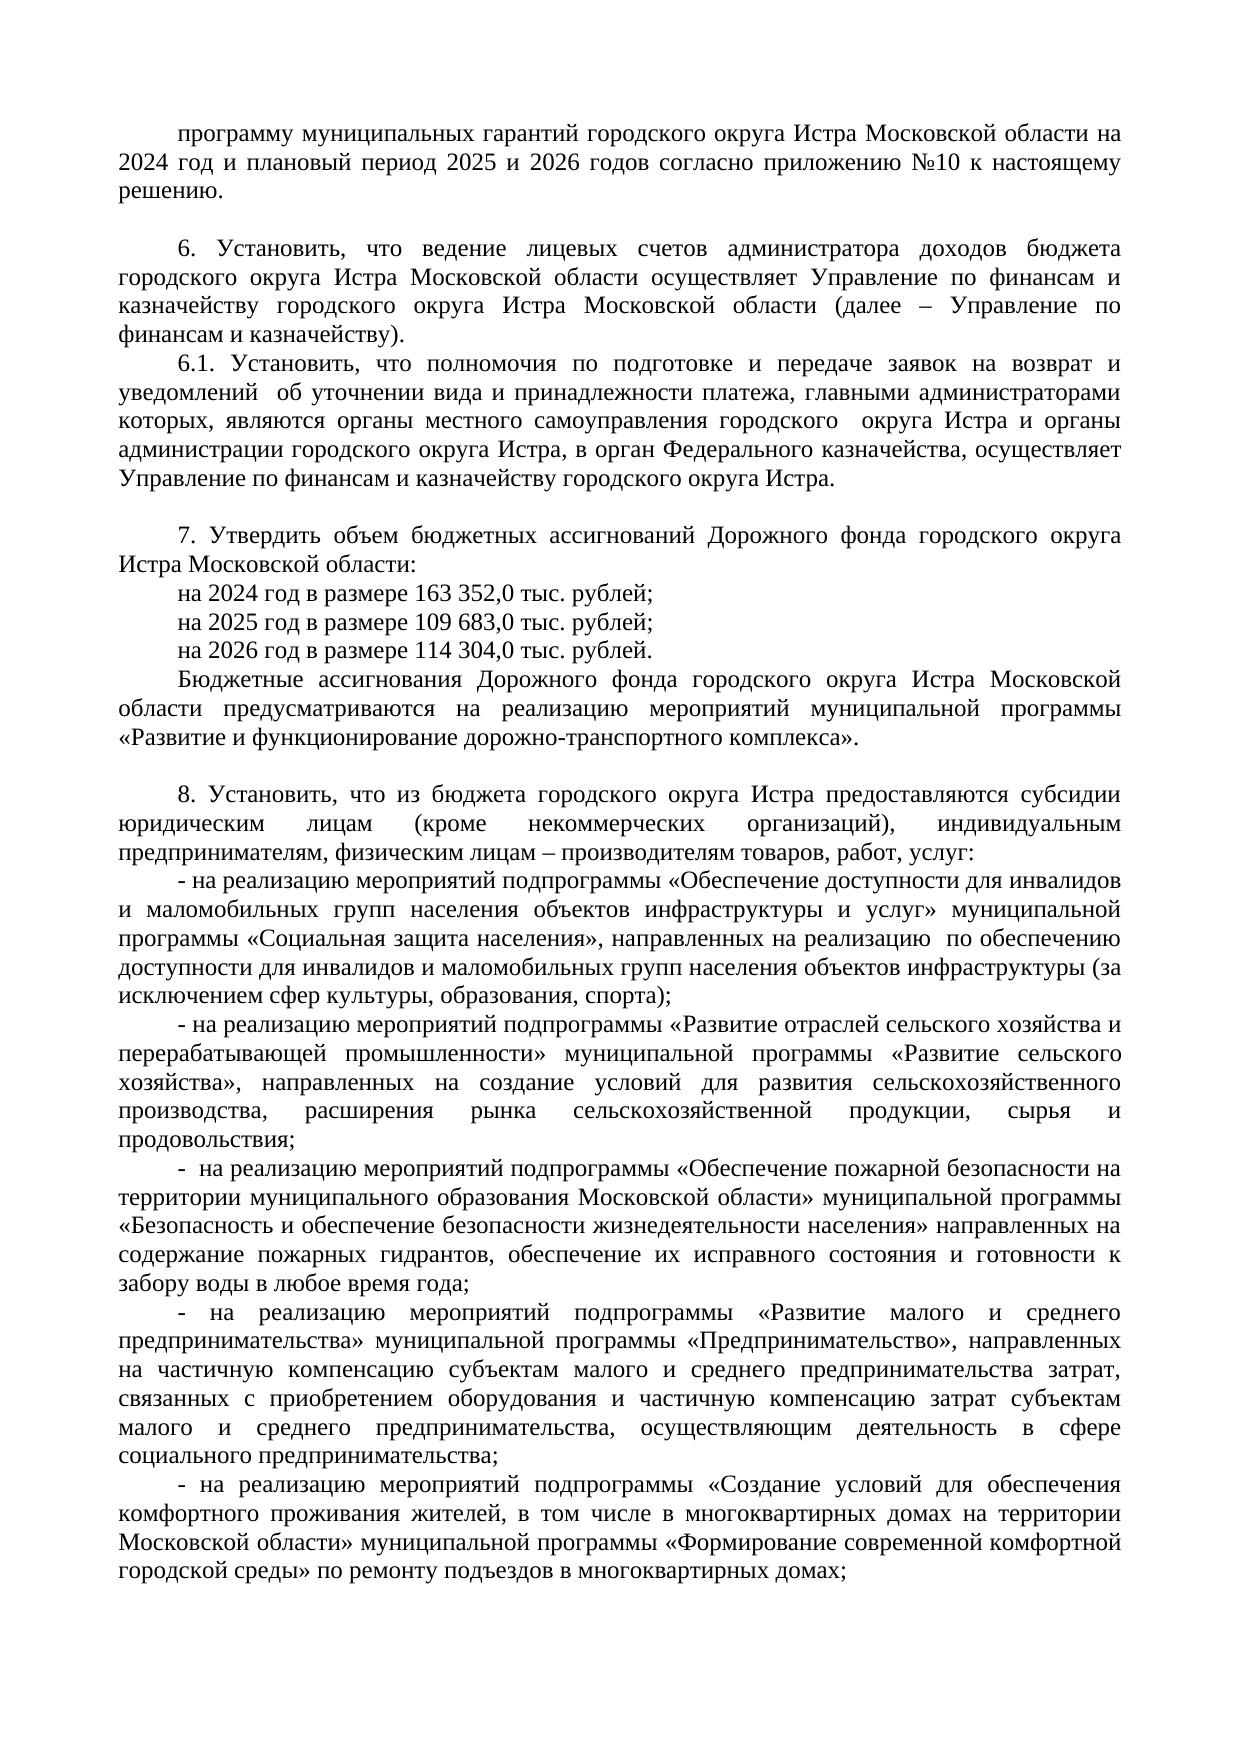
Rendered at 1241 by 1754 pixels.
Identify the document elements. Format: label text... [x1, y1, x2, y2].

text Бюджетные ассигнования Дорожного фонда городского округа Истра Московской области предусматриваются на реализацию мероприятий муниципальной программы «Развитие и функционирование дорожно-транспортного комплекса». [118, 664, 1122, 751]
text 6.1. Установить, что полномочия по подготовке и передаче заявок на возврат и уведомлений об уточнении вида и принадлежности платежа, главными администраторами которых, являются органы местного самоуправления городского округа Истра и органы администрации городского округа Истра, в орган Федерального казначейства, осуществляет Управление по финансам и казначейству городского округа Истра. [118, 348, 1122, 492]
text - на реализацию мероприятий подпрограммы «Создание условий для обеспечения комфортного проживания жителей, в том числе в многоквартирных домах на территории Московской области» муниципальной программы «Формирование современной комфортной городской среды» по ремонту подъездов в многоквартирных домах; [118, 1469, 1122, 1584]
text - на реализацию мероприятий подпрограммы «Обеспечение доступности для инвалидов и маломобильных групп населения объектов инфраструктуры и услуг» муниципальной программы «Социальная защита населения», направленных на реализацию по обеспечению доступности для инвалидов и маломобильных групп населения объектов инфраструктуры (за исключением сфер культуры, образования, спорта); [118, 866, 1122, 1009]
text на 2025 год в размере 109 683,0 тыс. рублей; [118, 607, 1122, 636]
text на 2024 год в размере 163 352,0 тыс. рублей; [118, 578, 1122, 607]
text - на реализацию мероприятий подпрограммы «Обеспечение пожарной безопасности на территории муниципального образования Московской области» муниципальной программы «Безопасность и обеспечение безопасности жизнедеятельности населения» направленных на содержание пожарных гидрантов, обеспечение их исправного состояния и готовности к забору воды в любое время года; [118, 1153, 1122, 1297]
text 8. Установить, что из бюджета городского округа Истра предоставляются субсидии юридическим лицам (кроме некоммерческих организаций), индивидуальным предпринимателям, физическим лицам – производителям товаров, работ, услуг: [118, 779, 1122, 866]
text - на реализацию мероприятий подпрограммы «Развитие малого и среднего предпринимательства» муниципальной программы «Предпринимательство», направленных на частичную компенсацию субъектам малого и среднего предпринимательства затрат, связанных с приобретением оборудования и частичную компенсацию затрат субъектам малого и среднего предпринимательства, осуществляющим деятельность в сфере социального предпринимательства; [118, 1297, 1122, 1469]
text на 2026 год в размере 114 304,0 тыс. рублей. [118, 636, 1122, 664]
text программу муниципальных гарантий городского округа Истра Московской области на 2024 год и плановый период 2025 и 2026 годов согласно приложению №10 к настоящему решению. [118, 118, 1122, 204]
text 7. Утвердить объем бюджетных ассигнований Дорожного фонда городского округа Истра Московской области: [118, 521, 1122, 578]
text 6. Установить, что ведение лицевых счетов администратора доходов бюджета городского округа Истра Московской области осуществляет Управление по финансам и казначейству городского округа Истра Московской области (далее – Управление по финансам и казначейству). [118, 233, 1122, 348]
text - на реализацию мероприятий подпрограммы «Развитие отраслей сельского хозяйства и перерабатывающей промышленности» муниципальной программы «Развитие сельского хозяйства», направленных на создание условий для развития сельскохозяйственного производства, расширения рынка сельскохозяйственной продукции, сырья и продовольствия; [118, 1009, 1122, 1153]
